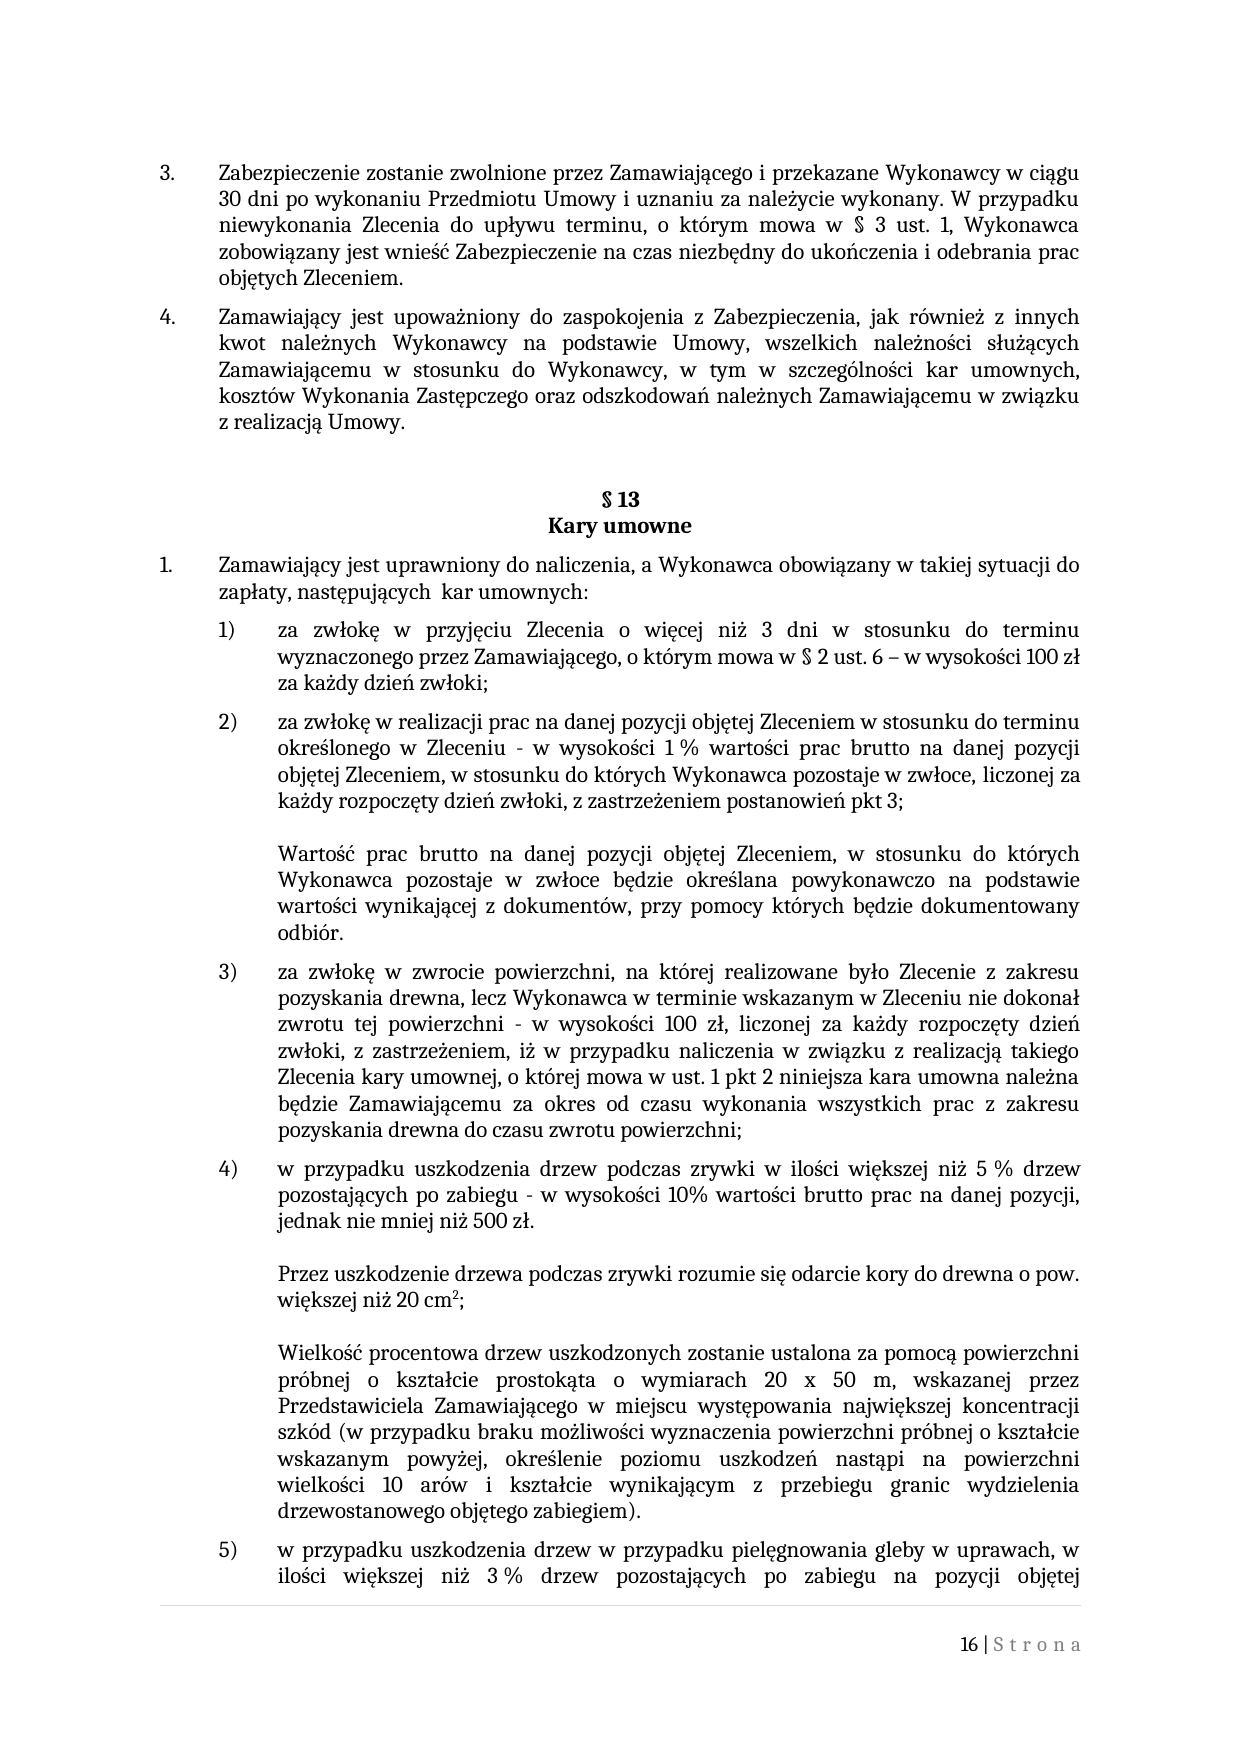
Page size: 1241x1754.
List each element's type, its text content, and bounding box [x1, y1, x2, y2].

list Zamawiający jest uprawniony do naliczenia, a Wykonawca obowiązany w takiej sytuacji do zapłaty, następujących kar umownych: [159, 552, 1081, 605]
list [218, 1537, 1081, 1590]
list za zwłokę w przyjęciu Zlecenia o więcej niż 3 dni w stosunku do terminu wyznaczonego przez Zamawiającego, o którym mowa w § 2 ust. 6 – w wysokości 100 zł za każdy dzień zwłoki; [218, 617, 1081, 696]
text § 13 Kary umowne [159, 487, 1081, 539]
list Zamawiający jest upoważniony do zaspokojenia z Zabezpieczenia, jak również z innych kwot należnych Wykonawcy na podstawie Umowy, wszelkich należności służących Zamawiającemu w stosunku do Wykonawcy, w tym w szczególności kar umownych, kosztów Wykonania Zastępczego oraz odszkodowań należnych Zamawiającemu w związku z realizacją Umowy. [159, 304, 1081, 436]
list za zwłokę w realizacji prac na danej pozycji objętej Zleceniem w stosunku do terminu określonego w Zleceniu - w wysokości 1 % wartości prac brutto na danej pozycji objętej Zleceniem, w stosunku do których Wykonawca pozostaje w zwłoce, liczonej za każdy rozpoczęty dzień zwłoki, z zastrzeżeniem postanowień pkt 3; Wartość prac brutto na danej pozycji objętej Zleceniem, w stosunku do których Wykonawca pozostaje w zwłoce będzie określana powykonawczo na podstawie wartości wynikającej z dokumentów, przy pomocy których będzie dokumentowany odbiór. [218, 709, 1081, 946]
list w przypadku uszkodzenia drzew podczas zrywki w ilości większej niż 5 % drzew pozostających po zabiegu - w wysokości 10% wartości brutto prac na danej pozycji, jednak nie mniej niż 500 zł. Przez uszkodzenie drzewa podczas zrywki rozumie się odarcie kory do drewna o pow. większej niż 20 cm2; Wielkość procentowa drzew uszkodzonych zostanie ustalona za pomocą powierzchni próbnej o kształcie prostokąta o wymiarach 20 x 50 m, wskazanej przez Przedstawiciela Zamawiającego w miejscu występowania największej koncentracji szkód (w przypadku braku możliwości wyznaczenia powierzchni próbnej o kształcie wskazanym powyżej, określenie poziomu uszkodzeń nastąpi na powierzchni wielkości 10 arów i kształcie wynikającym z przebiegu granic wydzielenia drzewostanowego objętego zabiegiem). [218, 1156, 1081, 1524]
list Zabezpieczenie zostanie zwolnione przez Zamawiającego i przekazane Wykonawcy w ciągu 30 dni po wykonaniu Przedmiotu Umowy i uznaniu za należycie wykonany. W przypadku niewykonania Zlecenia do upływu terminu, o którym mowa w § 3 ust. 1, Wykonawca zobowiązany jest wnieść Zabezpieczenie na czas niezbędny do ukończenia i odebrania prac objętych Zleceniem. [159, 159, 1081, 291]
list za zwłokę w zwrocie powierzchni, na której realizowane było Zlecenie z zakresu pozyskania drewna, lecz Wykonawca w terminie wskazanym w Zleceniu nie dokonał zwrotu tej powierzchni - w wysokości 100 zł, liczonej za każdy rozpoczęty dzień zwłoki, z zastrzeżeniem, iż w przypadku naliczenia w związku z realizacją takiego Zlecenia kary umownej, o której mowa w ust. 1 pkt 2 niniejsza kara umowna należna będzie Zamawiającemu za okres od czasu wykonania wszystkich prac z zakresu pozyskania drewna do czasu zwrotu powierzchni; [218, 958, 1081, 1143]
